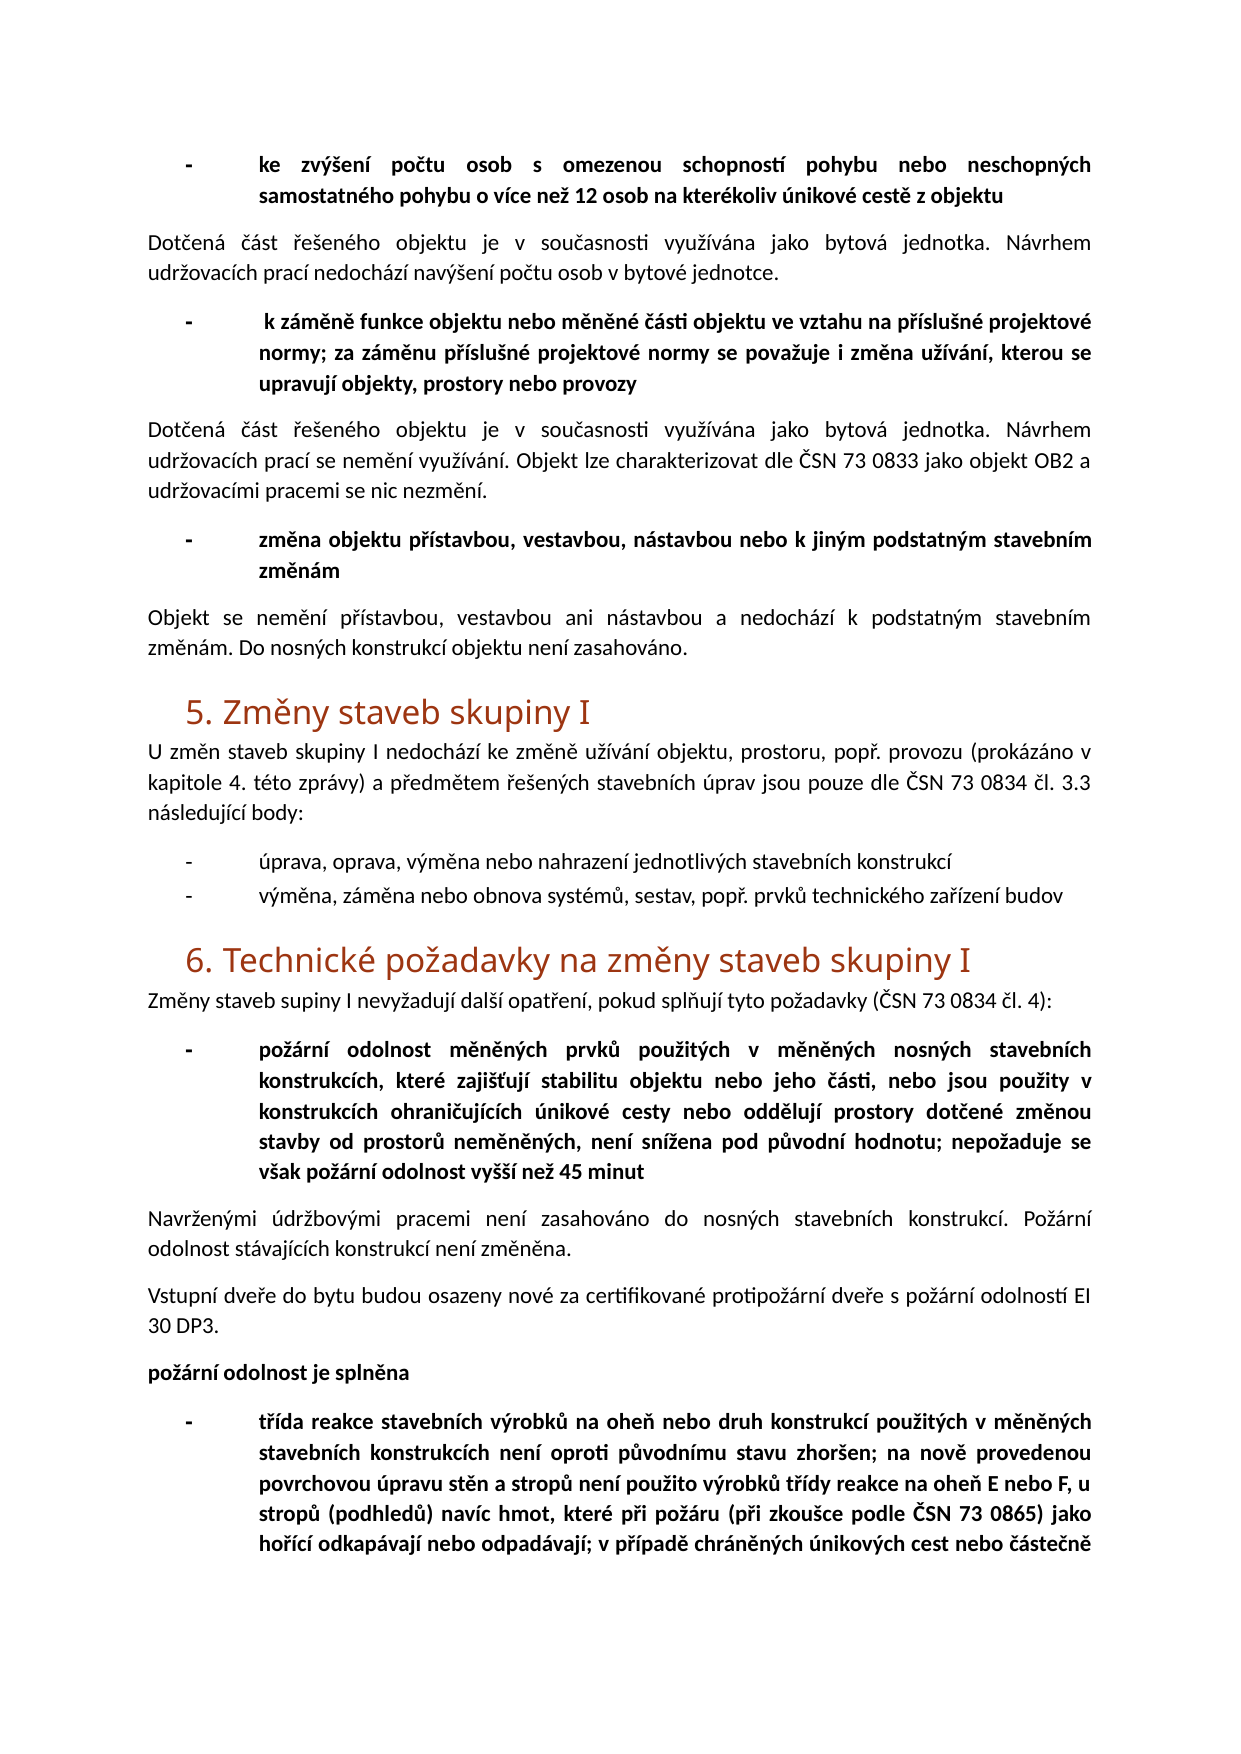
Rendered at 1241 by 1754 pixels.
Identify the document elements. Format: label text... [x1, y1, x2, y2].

list změna objektu přístavbou, vestavbou, nástavbou nebo k jiným podstatným stavebním změnám [185, 523, 1093, 584]
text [148, 228, 1093, 286]
text Vstupní dveře do bytu budou osazeny nové za certifikované protipožární dveře s požární odolností EI 30 DP3. [148, 1281, 1093, 1339]
list ke zvýšení počtu osob s omezenou schopností pohybu nebo neschopných samostatného pohybu o více než 12 osob na kterékoliv únikové cestě z objektu [185, 148, 1093, 209]
text U změn staveb skupiny I nedochází ke změně užívání objektu, prostoru, popř. provozu (prokázáno v kapitole 4. této zprávy) a předmětem řešených stavebních úprav jsou pouze dle ČSN 73 0834 čl. 3.3 následující body: [148, 737, 1093, 826]
text Objekt se nemění přístavbou, vestavbou ani nástavbou a nedochází k podstatným stavebním změnám. Do nosných konstrukcí objektu není zasahováno. [148, 603, 1093, 661]
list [185, 1405, 1093, 1557]
text Změny staveb supiny I nevyžadují další opatření, pokud splňují tyto požadavky (ČSN 73 0834 čl. 4): [148, 986, 1093, 1014]
list úprava, oprava, výměna nebo nahrazení jednotlivých stavebních konstrukcí [185, 845, 1093, 876]
list požární odolnost měněných prvků použitých v měněných nosných stavebních konstrukcích, které zajišťují stabilitu objektu nebo jeho části, nebo jsou použity v konstrukcích ohraničujících únikové cesty nebo oddělují prostory dotčené změnou stavby od prostorů neměněných, není snížena pod původní hodnotu; nepožaduje se však požární odolnost vyšší než 45 minut [185, 1033, 1093, 1185]
text požární odolnost je splněna [148, 1358, 1093, 1386]
text Navrženými údržbovými pracemi není zasahováno do nosných stavebních konstrukcí. Požární odolnost stávajících konstrukcí není změněna. [148, 1204, 1093, 1262]
list k záměně funkce objektu nebo měněné části objektu ve vztahu na příslušné projektové normy; za záměnu příslušné projektové normy se považuje i změna užívání, kterou se upravují objekty, prostory nebo provozy [185, 305, 1093, 397]
subtitle Technické požadavky na změny staveb skupiny I [185, 937, 1093, 983]
list výměna, záměna nebo obnova systémů, sestav, popř. prvků technického zařízení budov [185, 878, 1093, 910]
subtitle Změny staveb skupiny I [185, 688, 1093, 734]
text Dotčená část řešeného objektu je v současnosti využívána jako bytová jednotka. Návrhem udržovacích prací se nemění využívání. Objekt lze charakterizovat dle ČSN 73 0833 jako objekt OB2 a udržovacími pracemi se nic nezmění. [148, 416, 1093, 504]
